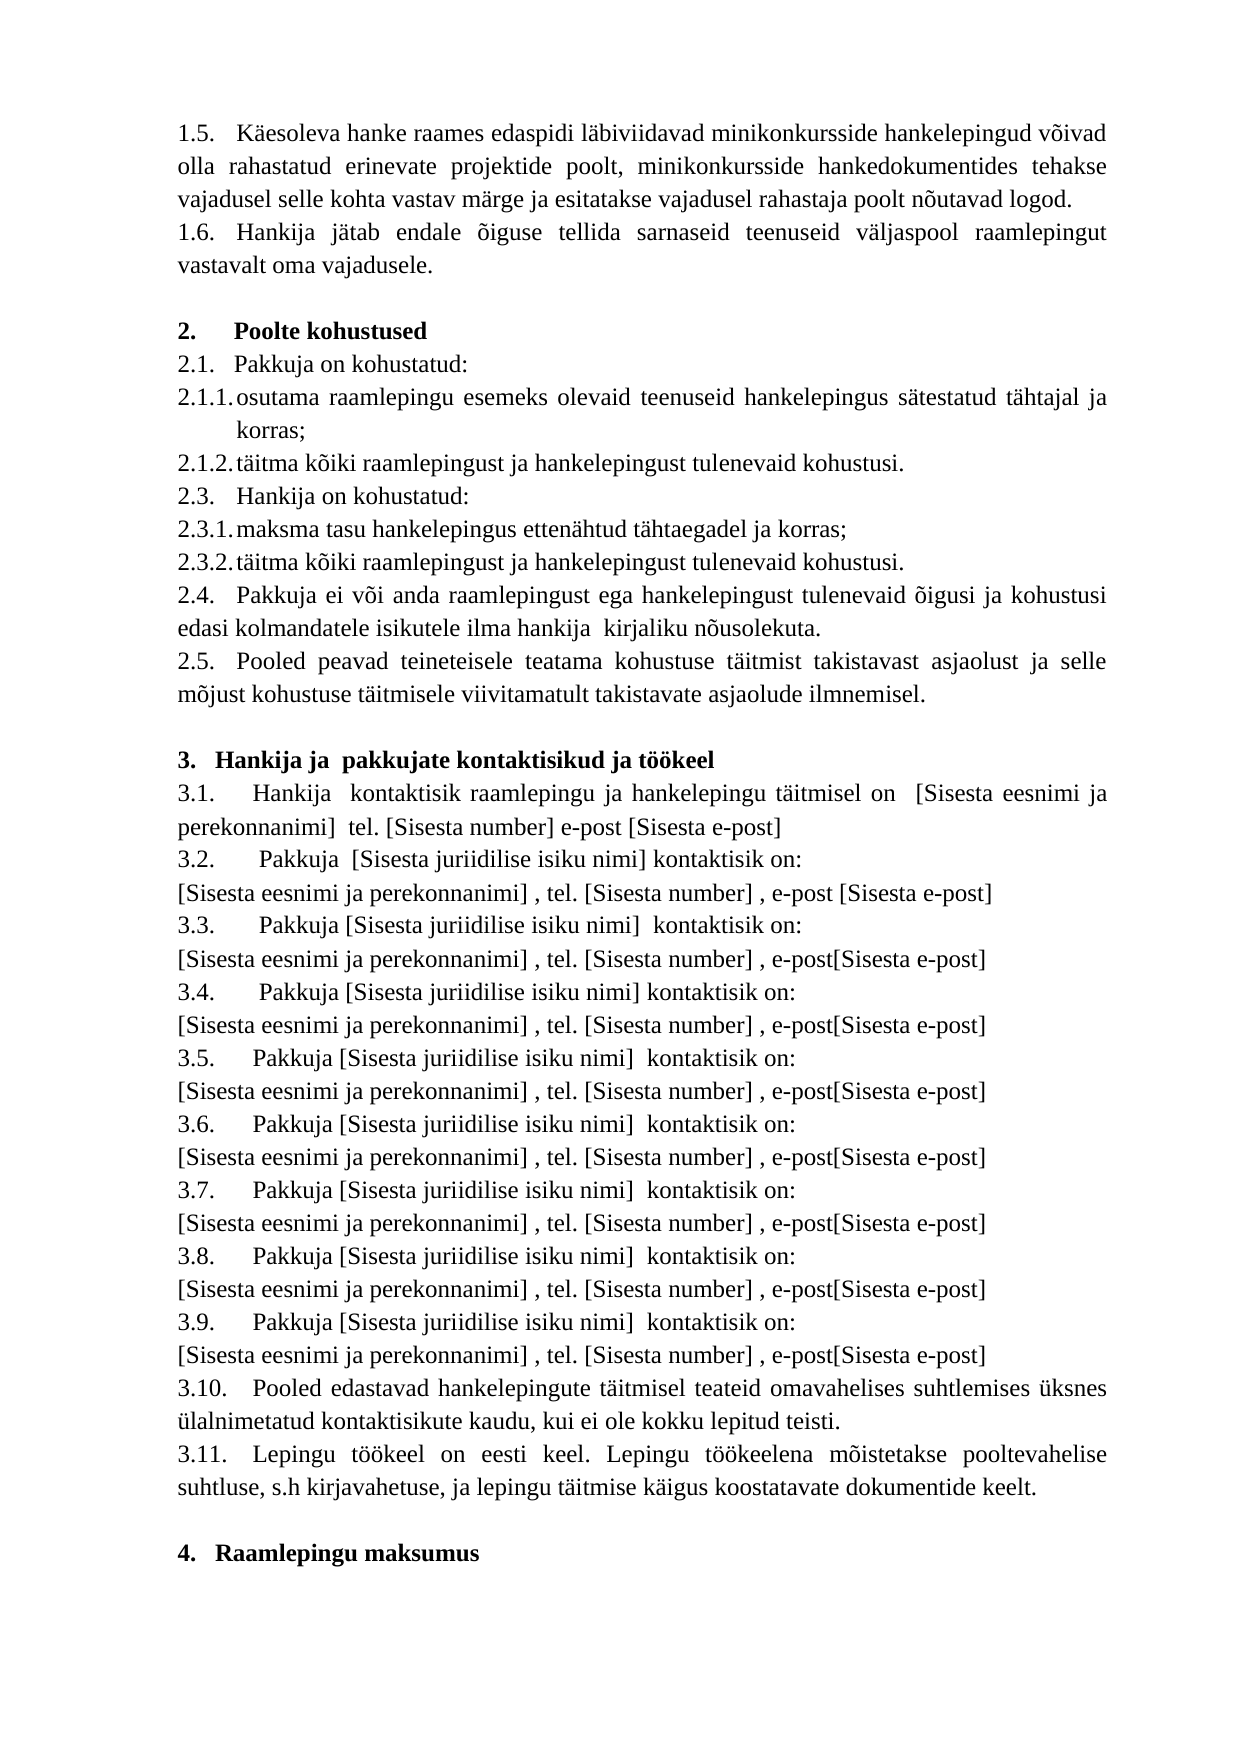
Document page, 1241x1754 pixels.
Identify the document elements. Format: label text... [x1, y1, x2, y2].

list Poolte kohustused [177, 316, 1107, 345]
list Pakkuja kontaktisik on: [177, 1241, 1107, 1269]
list täitma kõiki raamlepingust ja hankelepingust tulenevaid kohustusi. [177, 448, 1107, 477]
list Hankija on kohustatud: [177, 481, 1107, 510]
list Pakkuja kontaktisik on: [177, 911, 1107, 939]
list Pooled peavad teineteisele teatama kohustuse täitmist takistavast asjaolust ja selle mõjust kohustuse täitmisele viivitamatult takistavate asjaolude ilmnemisel. [177, 646, 1107, 708]
list Käesoleva hanke raames edaspidi läbiviidavad minikonkursside hankelepingud võivad olla rahastatud erinevate projektide poolt, minikonkursside hankedokumentides tehakse vajadusel selle kohta vastav märge ja esitatakse vajadusel rahastaja poolt nõutavad logod. [177, 118, 1107, 213]
list Hankija ja pakkujate kontaktisikud ja töökeel [177, 746, 1107, 774]
list Raamlepingu maksumus [177, 1538, 1107, 1567]
list Pakkuja kontaktisik on: [177, 977, 1107, 1005]
list Pakkuja kontaktisik on: [177, 1109, 1107, 1137]
text , tel. , e-post [177, 1340, 1107, 1369]
list Pooled edastavad hankelepingute täitmisel teateid omavahelises suhtlemises üksnes ülalnimetatud kontaktisikute kaudu, kui ei ole kokku lepitud teisti. [177, 1373, 1107, 1435]
text , tel. , e-post [177, 1076, 1107, 1104]
list Hankija jätab endale õiguse tellida sarnaseid teenuseid väljaspool raamlepingut vastavalt oma vajadusele. [177, 217, 1107, 279]
text , tel. , e-post [177, 944, 1107, 972]
list täitma kõiki raamlepingust ja hankelepingust tulenevaid kohustusi. [177, 547, 1107, 576]
text , tel. , e-post [177, 878, 1107, 906]
list Pakkuja ei või anda raamlepingust ega hankelepingust tulenevaid õigusi ja kohustusi edasi kolmandatele isikutele ilma hankija kirjaliku nõusolekuta. [177, 580, 1107, 642]
list Pakkuja kontaktisik on: [177, 1043, 1107, 1071]
text , tel. , e-post [177, 1208, 1107, 1237]
list Pakkuja on kohustatud: [177, 349, 1107, 378]
list maksma tasu hankelepingus ettenähtud tähtaegadel ja korras; [177, 514, 1107, 543]
list Hankija kontaktisik raamlepingu ja hankelepingu täitmisel on tel. e-post [177, 778, 1107, 840]
list Pakkuja kontaktisik on: [177, 1307, 1107, 1336]
text , tel. , e-post [177, 1142, 1107, 1171]
text , tel. , e-post [177, 1274, 1107, 1303]
text , tel. , e-post [177, 1010, 1107, 1038]
list Pakkuja kontaktisik on: [177, 1175, 1107, 1203]
list Lepingu töökeel on eesti keel. Lepingu töökeelena mõistetakse pooltevahelise suhtluse, s.h kirjavahetuse, ja lepingu täitmise käigus koostatavate dokumentide keelt. [177, 1439, 1107, 1501]
list osutama raamlepingu esemeks olevaid teenuseid hankelepingus sätestatud tähtajal ja korras; [177, 382, 1107, 444]
list Pakkuja kontaktisik on: [177, 844, 1107, 873]
